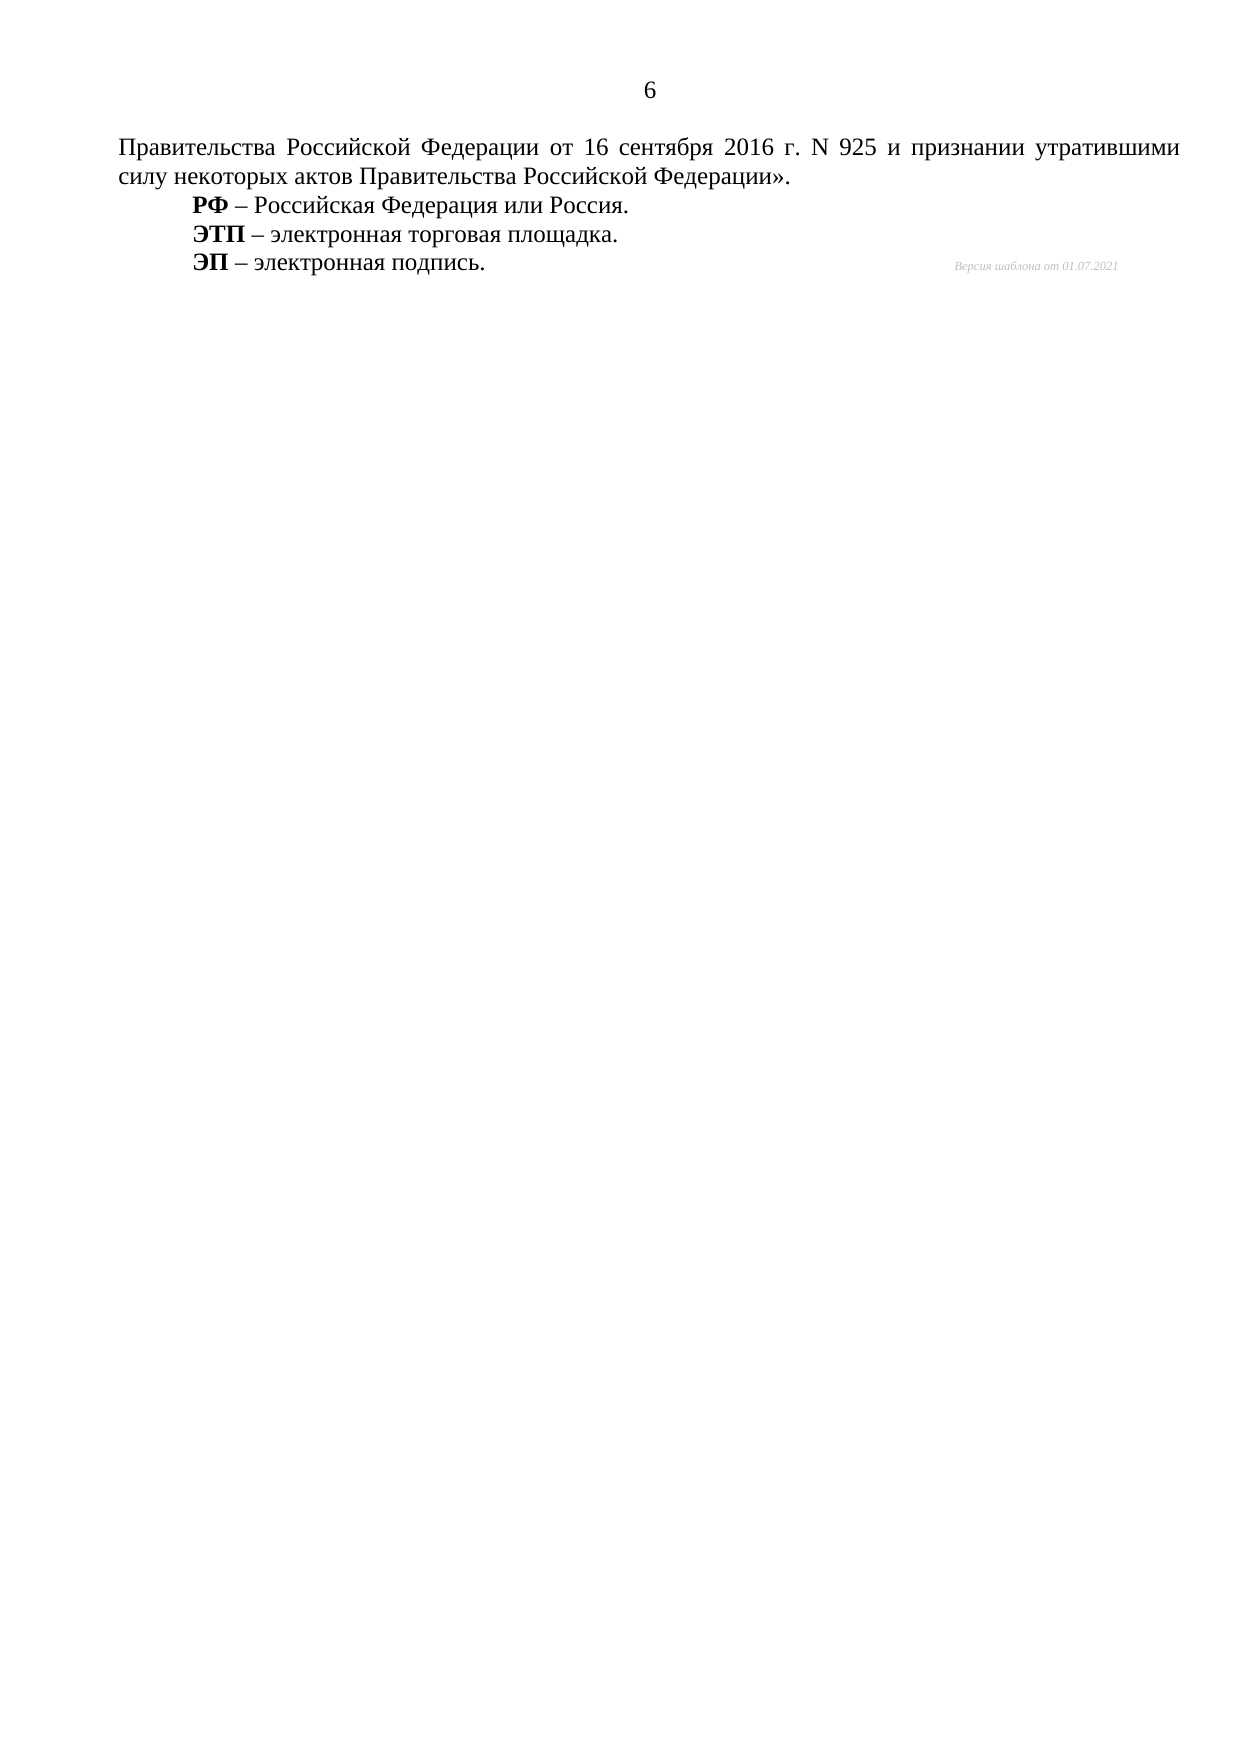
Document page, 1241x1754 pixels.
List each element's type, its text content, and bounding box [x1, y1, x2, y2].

text ЭТП – электронная торговая площадка. [118, 219, 1181, 247]
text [118, 132, 1181, 190]
text РФ – Российская Федерация или Россия. [118, 190, 1181, 219]
text ЭП – электронная подпись. Версия шаблона от [118, 247, 1181, 276]
